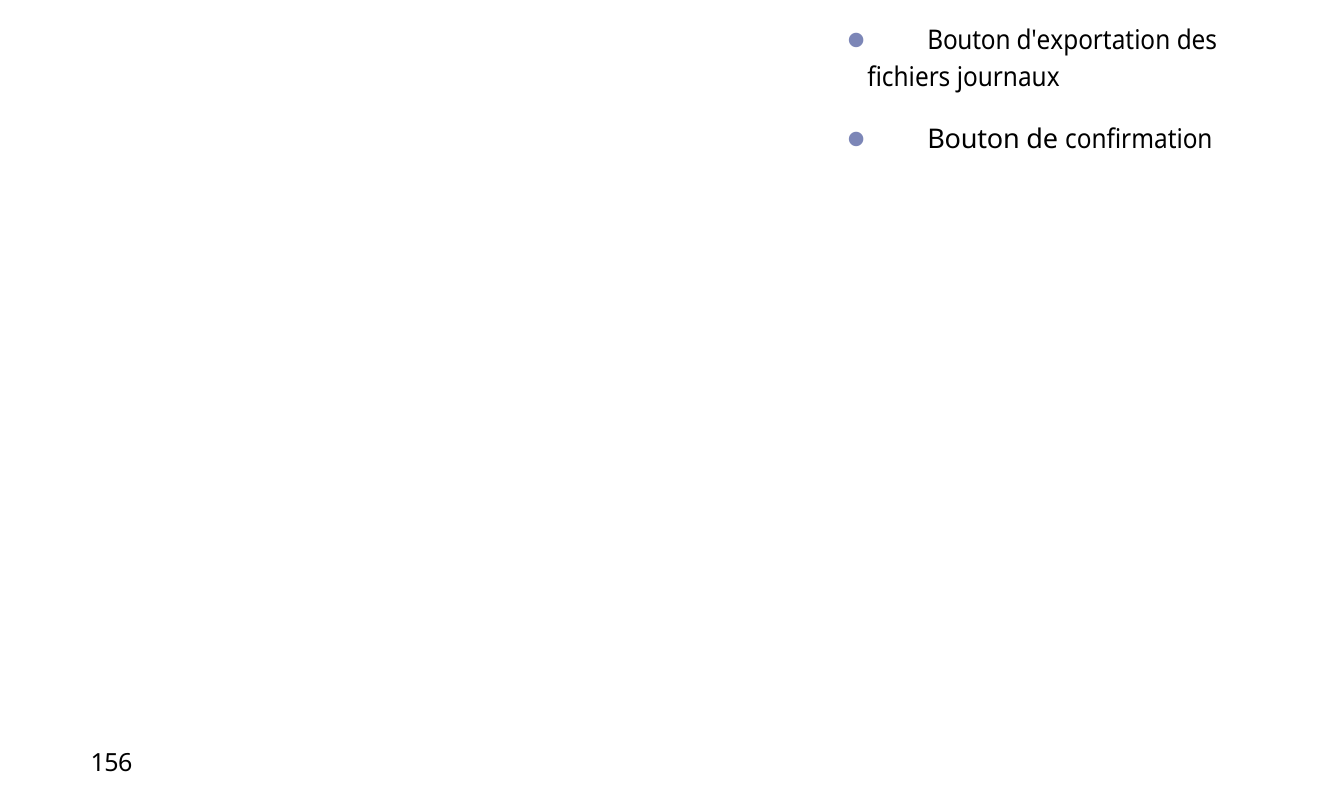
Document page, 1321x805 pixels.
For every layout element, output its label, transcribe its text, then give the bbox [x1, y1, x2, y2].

list Bouton d'exportation des fichiers journaux [847, 21, 1258, 94]
list Bouton de confirmation [847, 119, 1258, 156]
